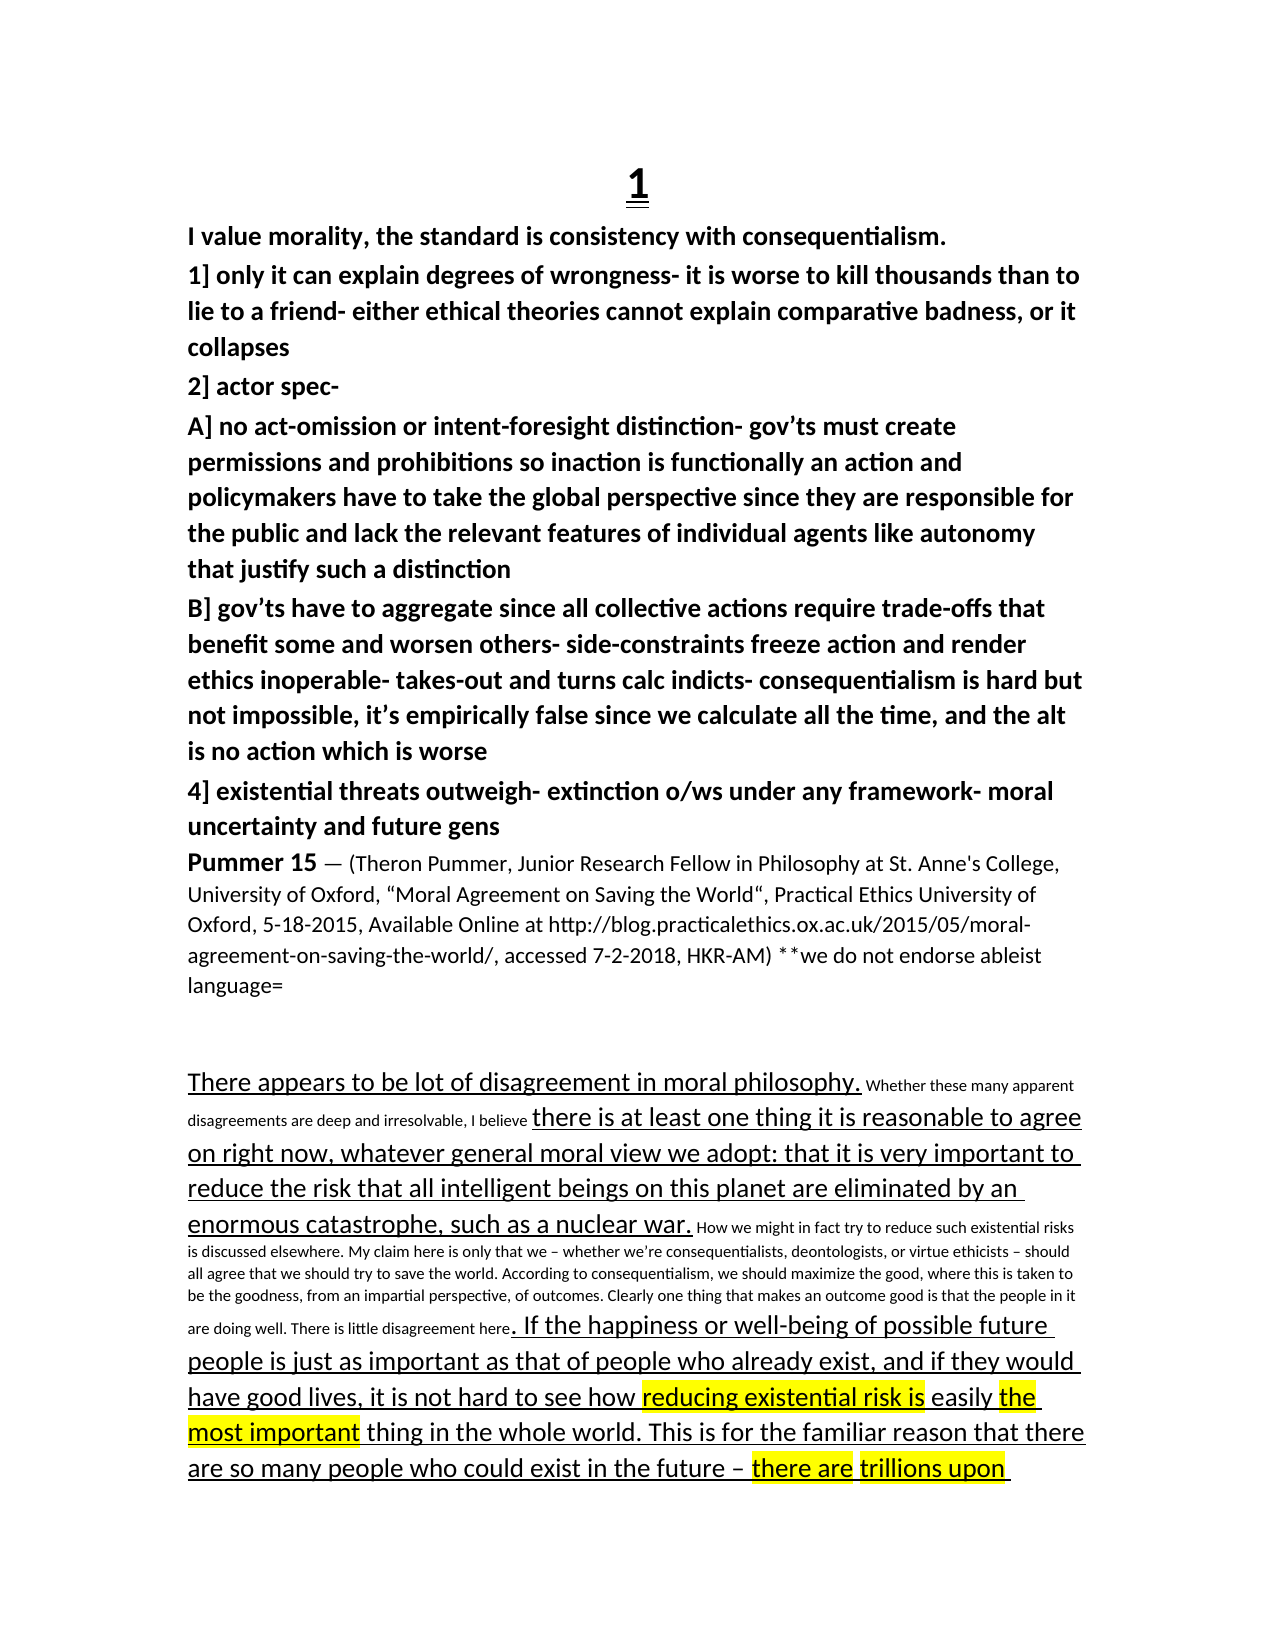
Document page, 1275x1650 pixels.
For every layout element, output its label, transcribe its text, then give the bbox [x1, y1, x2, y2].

subtitle B] gov’ts have to aggregate since all collective actions require trade-offs that benefit some and worsen others- side-constraints freeze action and render ethics inoperable- takes-out and turns calc indicts- consequentialism is hard but not impossible, it’s empirically false since we calculate all the time, and the alt is no action which is worse [187, 592, 1087, 767]
subtitle I value morality, the standard is consistency with consequentialism. [187, 219, 1087, 252]
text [187, 1065, 1087, 1484]
subtitle 4] existential threats outweigh- extinction o/ws under any framework- moral uncertainty and future gens [187, 774, 1087, 842]
subtitle 2] actor spec- [187, 369, 1087, 402]
text Pummer 15 — (Theron Pummer, Junior Research Fellow in Philosophy at St. Anne's College, University of Oxford, “Moral Agreement on Saving the World“, Practical Ethics University of Oxford, 5-18-2015, Available Online at http://blog.practicalethics.ox.ac.uk/2015/05/moral-agreement-on-saving-the-world/, accessed 7-2-2018, HKR-AM) **we do not endorse ableist language= [187, 845, 1087, 999]
subtitle A] no act-omission or intent-foresight distinction- gov’ts must create permissions and prohibitions so inaction is functionally an action and policymakers have to take the global perspective since they are responsible for the public and lack the relevant features of individual agents like autonomy that justify such a distinction [187, 409, 1087, 585]
subtitle 1 [187, 154, 1087, 210]
subtitle 1] only it can explain degrees of wrongness- it is worse to kill thousands than to lie to a friend- either ethical theories cannot explain comparative badness, or it collapses [187, 258, 1087, 363]
